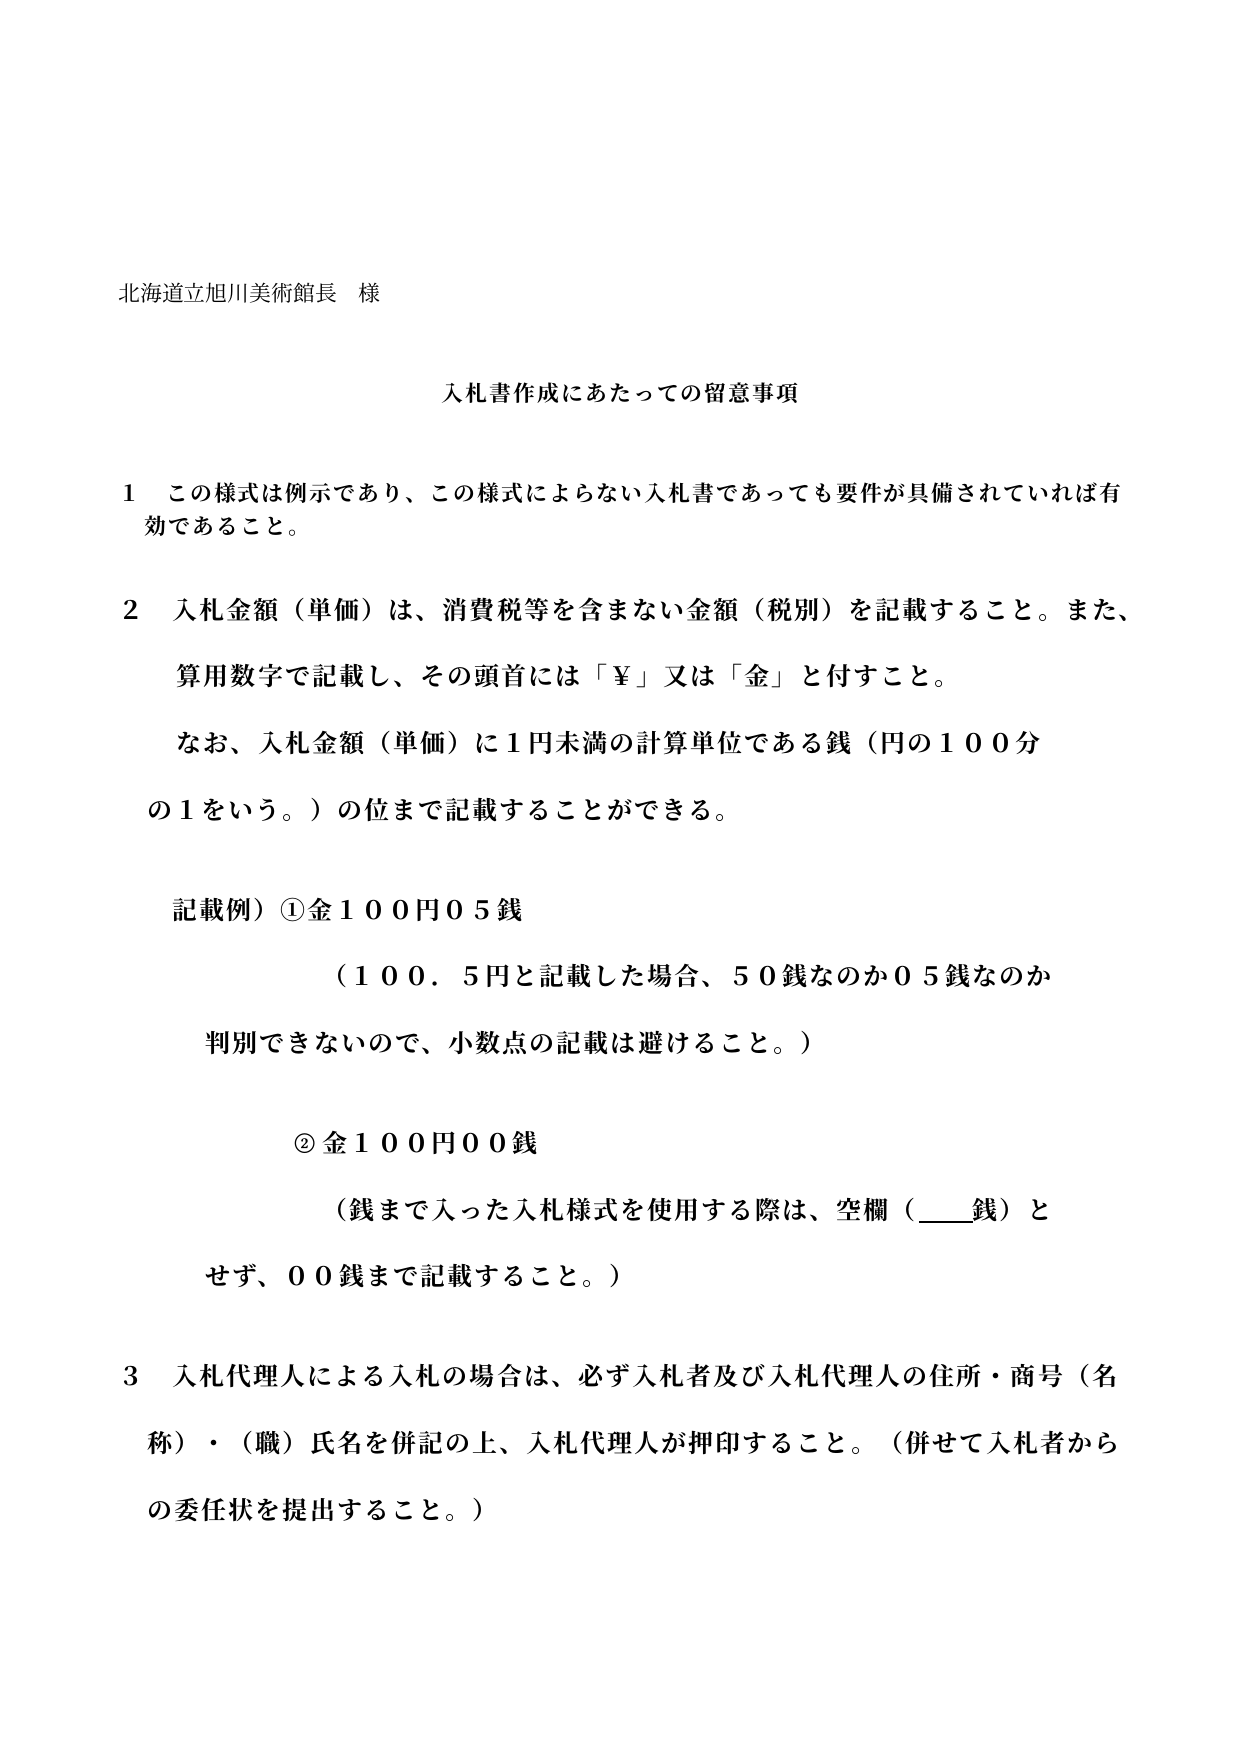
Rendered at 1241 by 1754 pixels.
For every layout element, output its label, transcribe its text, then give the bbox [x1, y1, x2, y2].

text なお、入札金額（単価）に１円未満の計算単位である銭（円の１００分 [118, 708, 1122, 775]
text 入札書作成にあたっての留意事項 [118, 375, 1122, 408]
text （銭まで入った入札様式を使用する際は、空欄（ 銭）と せず、００銭まで記載すること。） [206, 1175, 1122, 1308]
text ②金１００円００銭 [118, 1108, 1122, 1175]
text の１をいう。）の位まで記載することができる。 [118, 775, 1122, 842]
text ３ 入札代理人による入札の場合は、必ず入札者及び入札代理人の住所・商号（名称）・（職）氏名を併記の上、入札代理人が押印すること。（併せて入札者からの委任状を提出すること。） [118, 1342, 1122, 1542]
text ２ 入札金額（単価）は、消費税等を含まない金額（税別）を記載すること。また、算用数字で記載し、その頭首には「￥」又は「金」と付すこと。 [118, 575, 1122, 708]
text 北海道立旭川美術館長 様 [118, 275, 1038, 308]
text （１００．５円と記載した場合、５０銭なのか０５銭なのか 判別できないので、小数点の記載は避けること。） [206, 942, 1122, 1075]
text 記載例）①金１００円０５銭 [118, 875, 1122, 942]
text １ この様式は例示であり、この様式によらない入札書であっても要件が具備されていれば有効であること。 [118, 475, 1122, 542]
